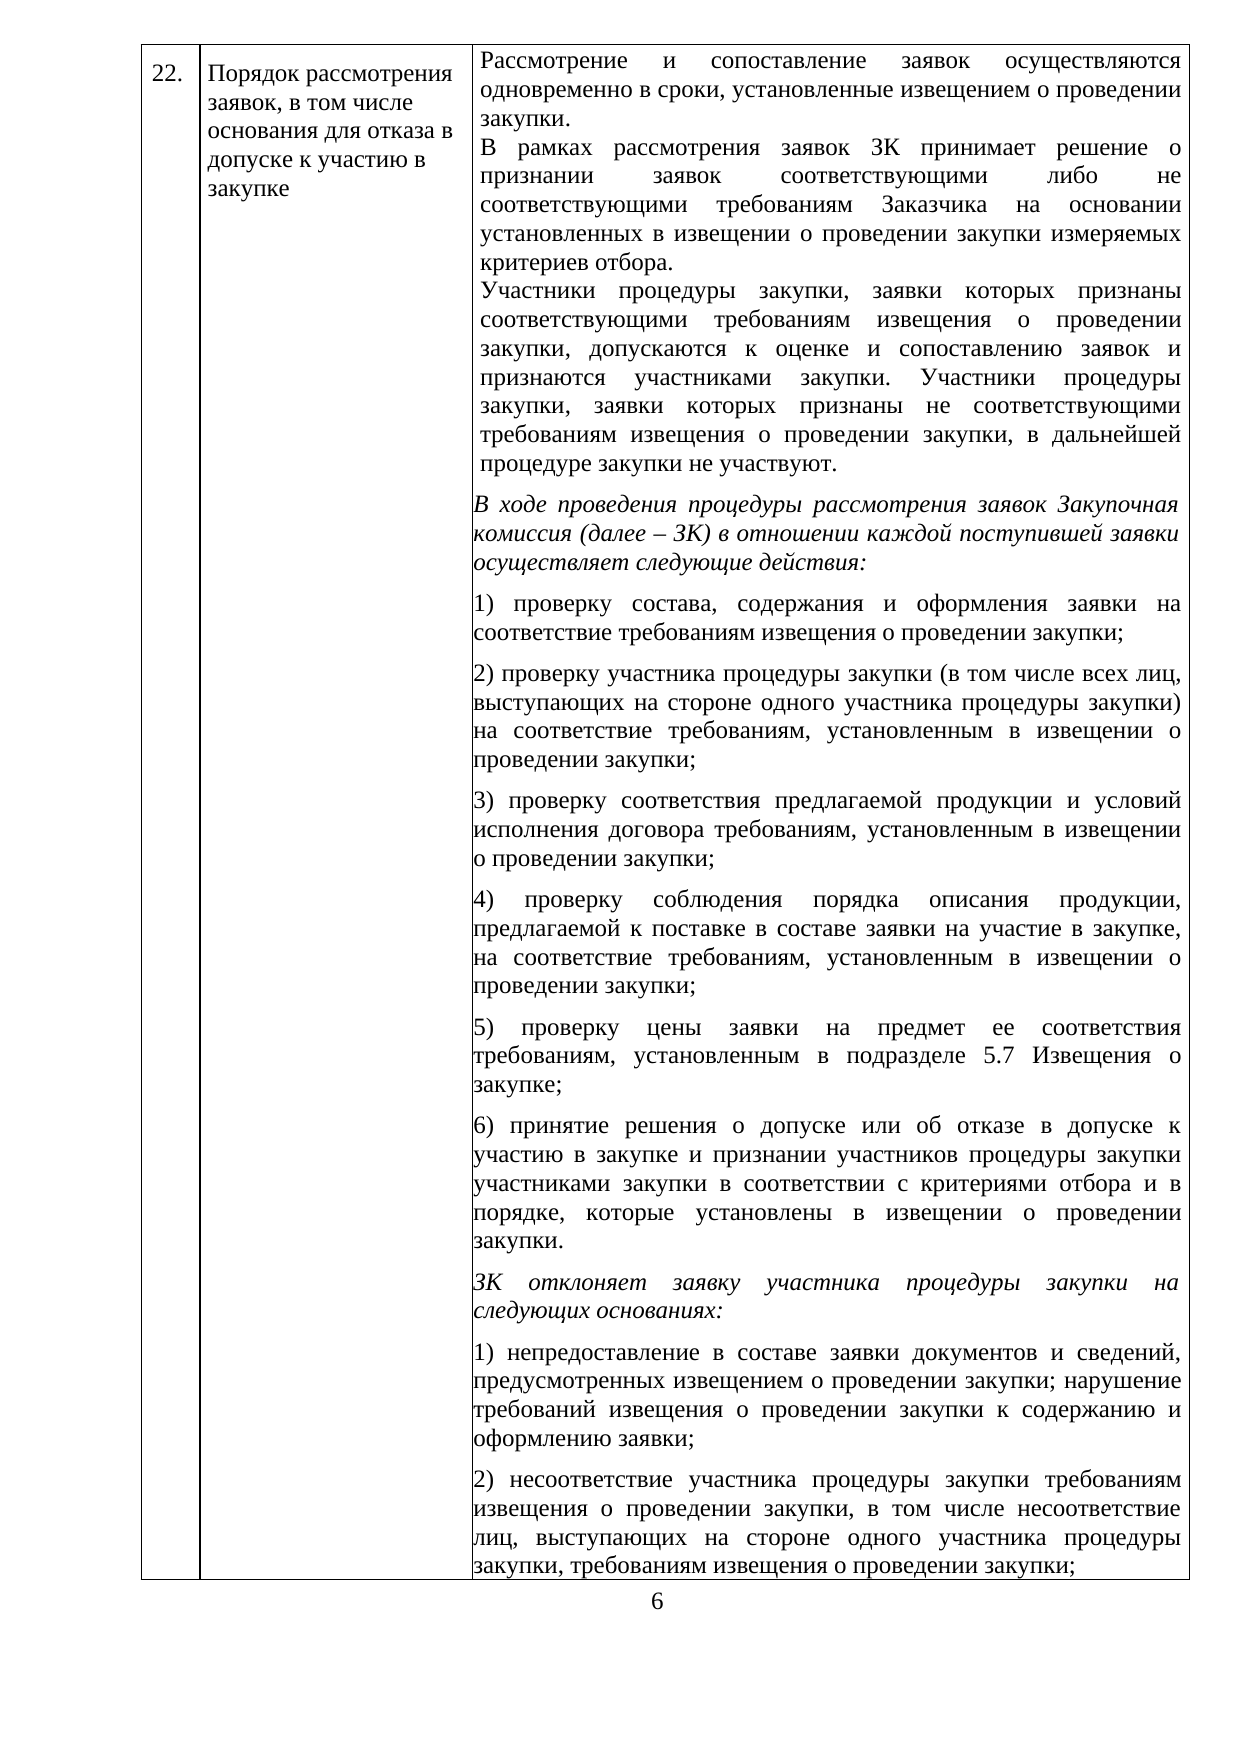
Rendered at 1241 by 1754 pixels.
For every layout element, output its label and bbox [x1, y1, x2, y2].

table_cell [142, 45, 199, 1579]
table_cell [201, 45, 472, 1579]
table_cell [473, 45, 1189, 1579]
